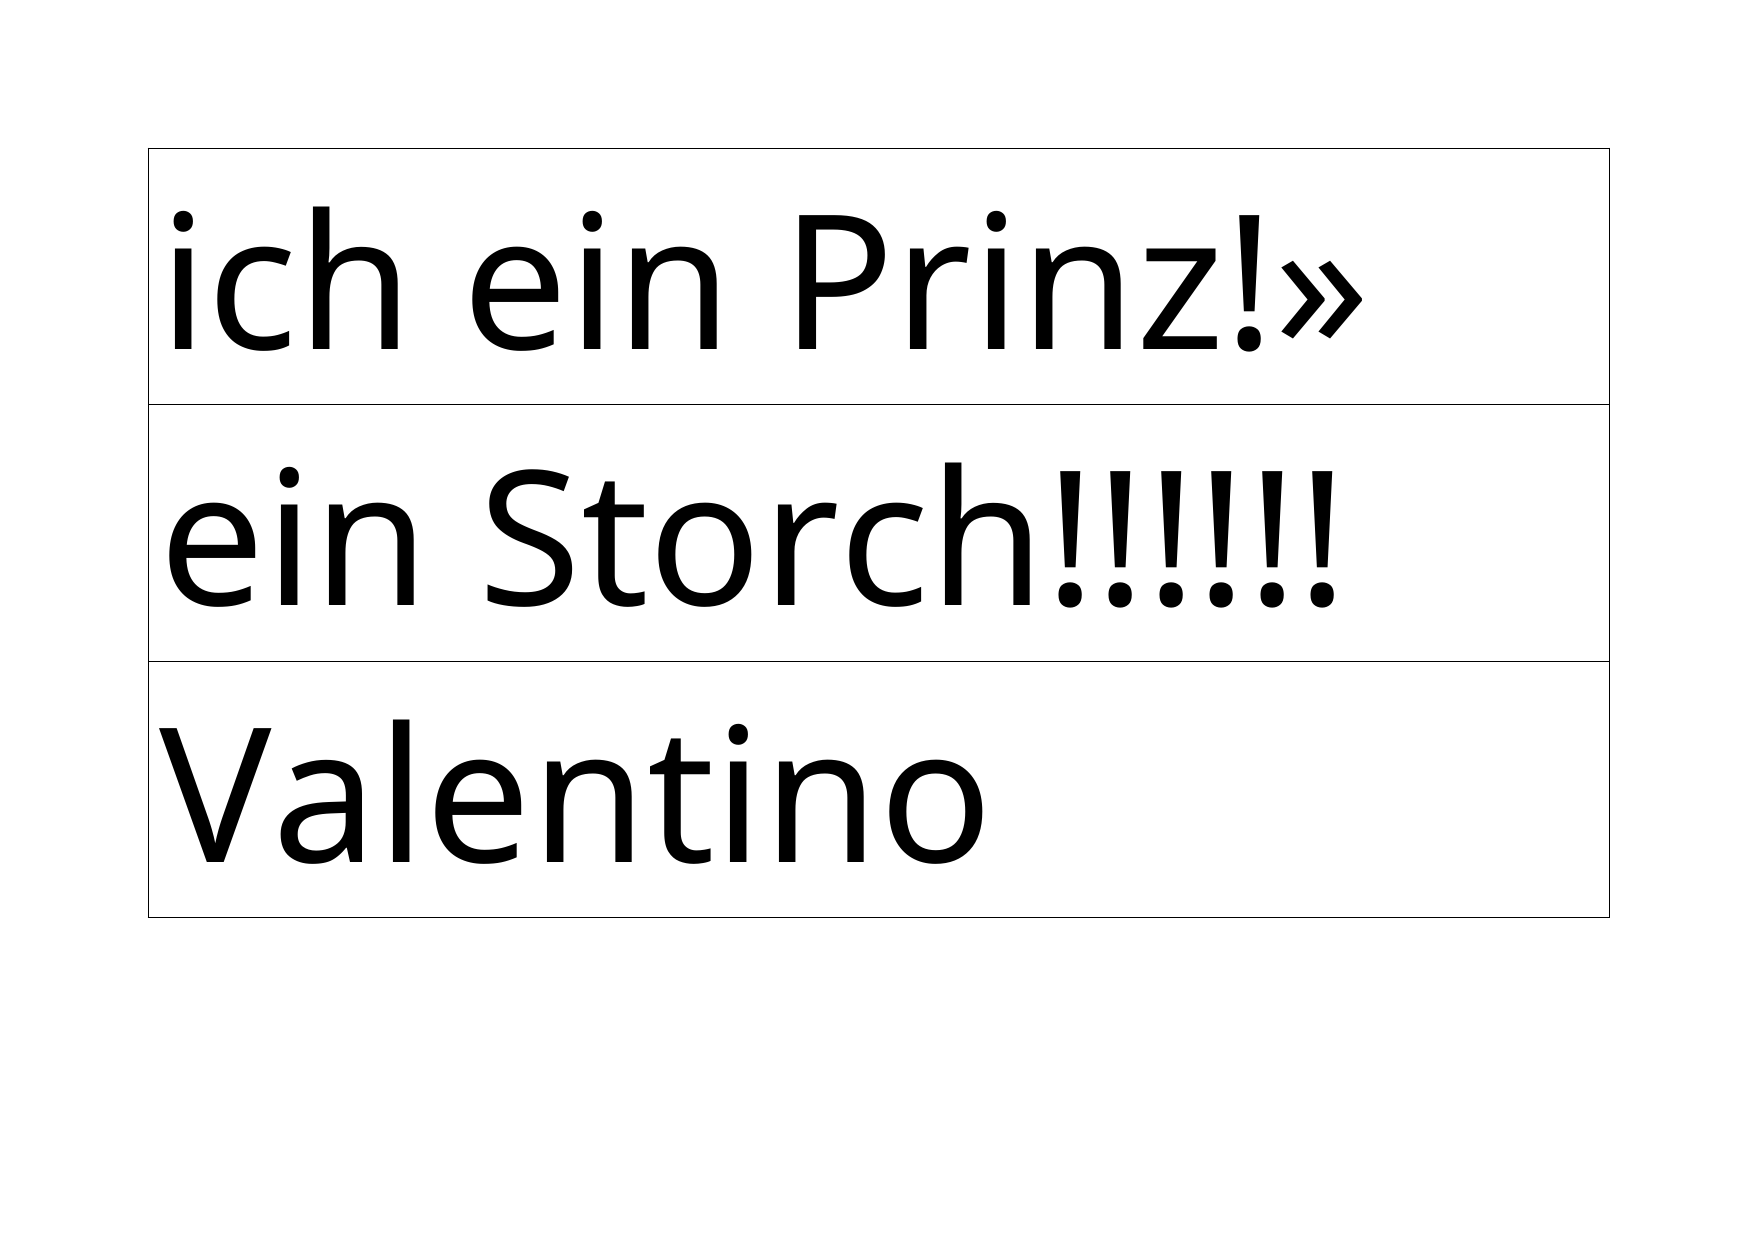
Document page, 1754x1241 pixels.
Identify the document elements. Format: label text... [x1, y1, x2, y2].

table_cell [149, 662, 1609, 917]
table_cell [149, 149, 1609, 404]
table_cell ein Storch!!!!!! [149, 405, 1609, 661]
